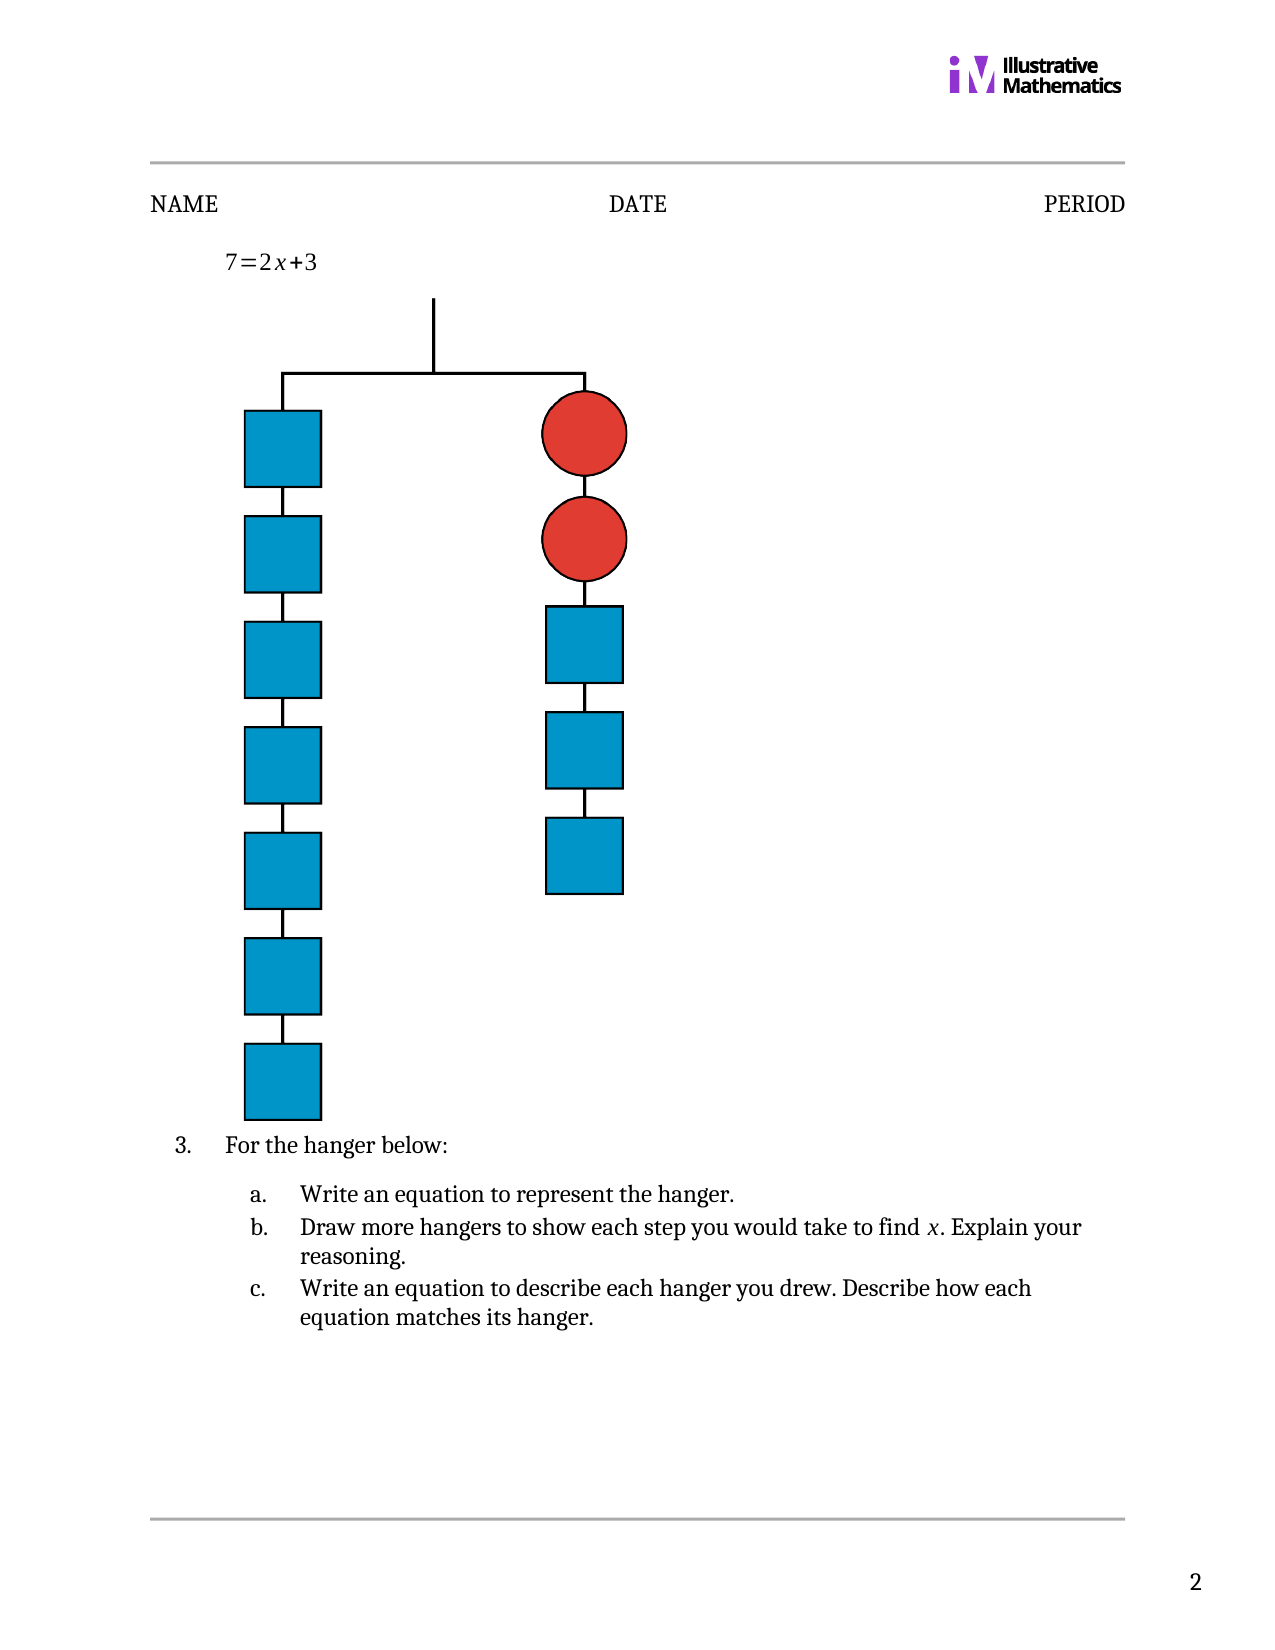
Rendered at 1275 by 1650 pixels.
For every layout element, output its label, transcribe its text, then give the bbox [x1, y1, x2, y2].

list Write an equation to represent the hanger. [250, 1180, 1125, 1209]
picture [243, 297, 628, 1121]
list For the hanger below: [175, 1131, 1125, 1159]
picture [949, 55, 1121, 93]
list Draw more hangers to show each step you would take to find . Explain your reasoning. [250, 1213, 1125, 1270]
list Write an equation to describe each hanger you drew. Describe how each equation matches its hanger. [250, 1274, 1125, 1332]
